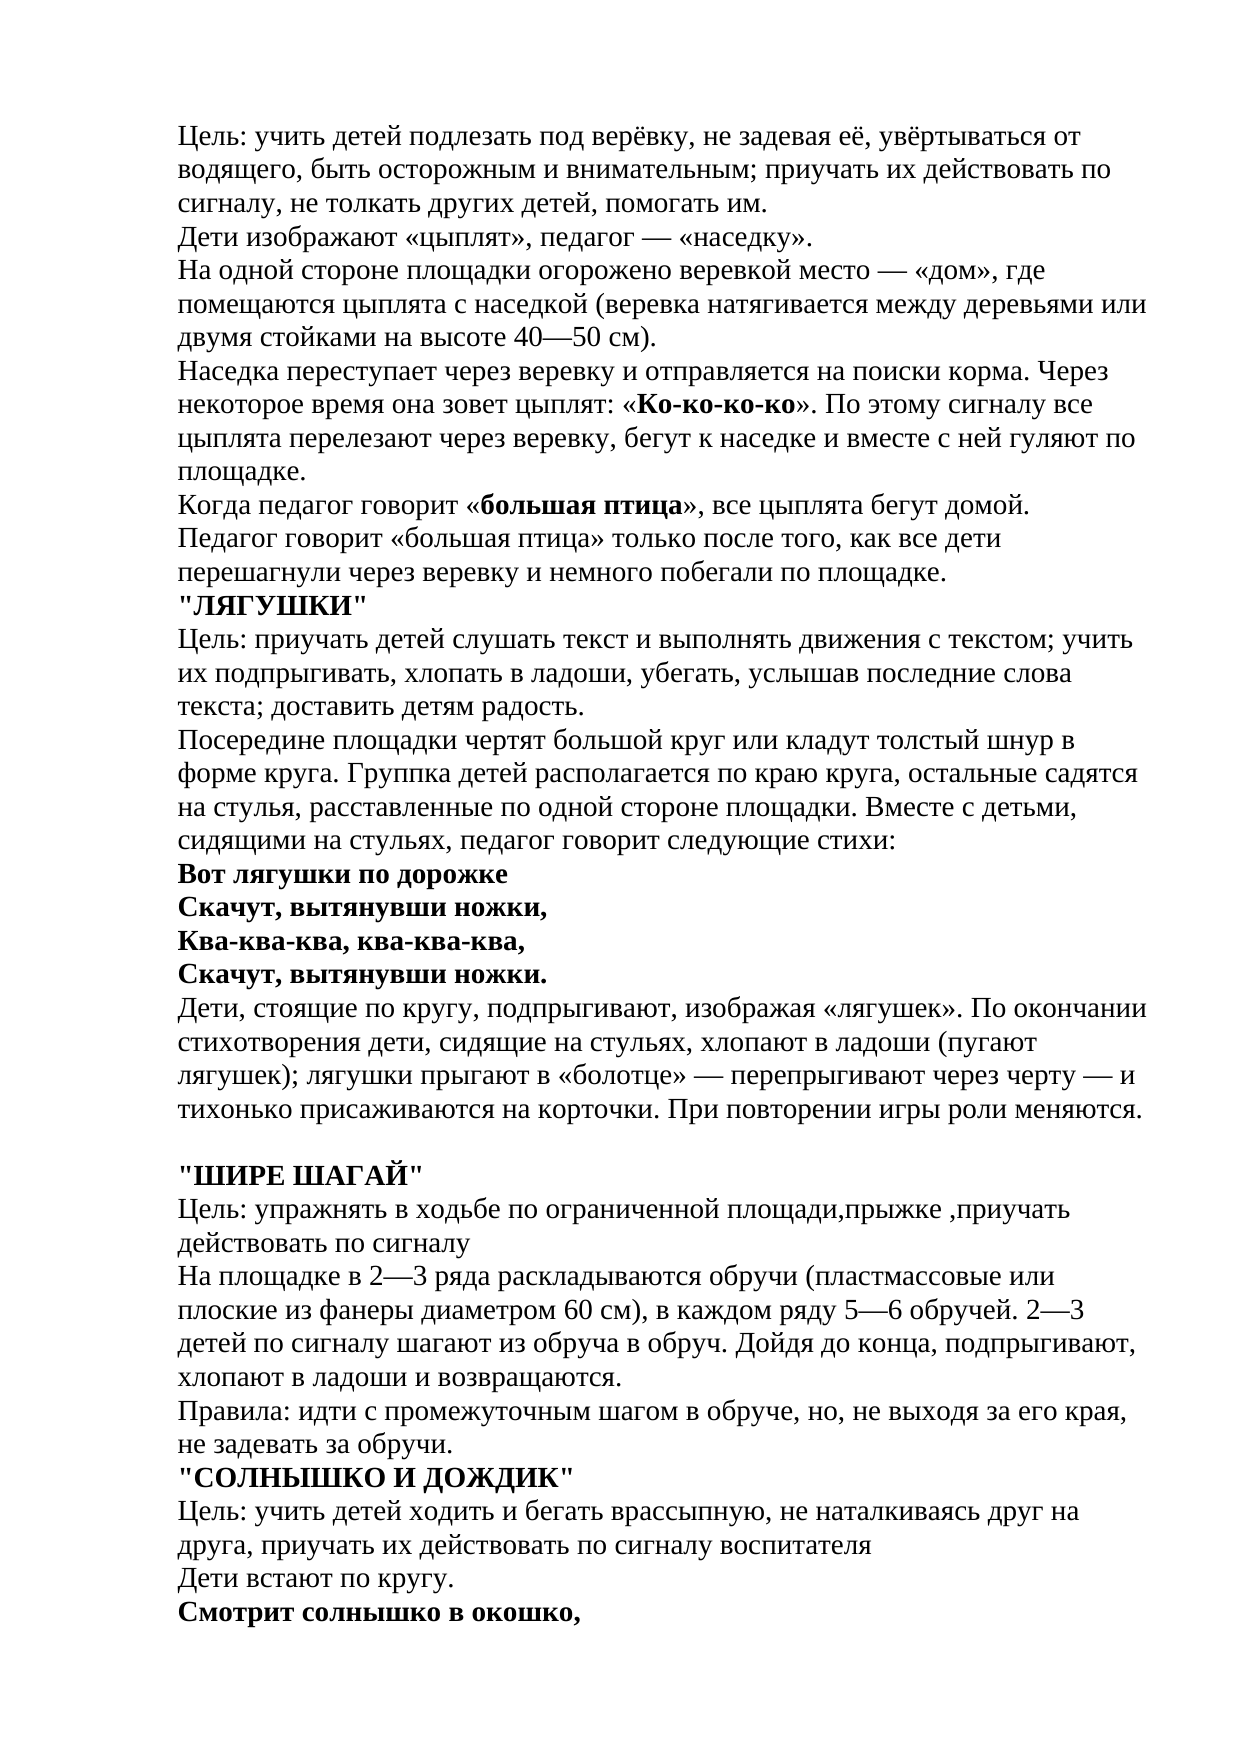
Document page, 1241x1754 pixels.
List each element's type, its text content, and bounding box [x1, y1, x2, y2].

text Посередине площадки чертят большой круг или кладут толстый шнур в форме круга. Группка детей располагается по краю круга, остальные садятся на стулья, расставленные по одной стороне площадки. Вместе с детьми, сидящими на стульях, педагог говорит следующие стихи: [177, 722, 1152, 856]
text Скачут, вытянувши ножки. [177, 957, 1152, 990]
text "СОЛНЫШКО И ДОЖДИК" [177, 1460, 1152, 1493]
text Дети встают по кругу. [177, 1560, 1152, 1594]
text Дети, стоящие по кругу, подпрыгивают, изображая «лягушек». По окончании стихотворения дети, сидящие на стульях, хлопают в ладоши (пугают лягушек); лягушки прыгают в «болотце» — перепрыгивают через черту — и тихонько присаживаются на корточки. При повторении игры роли меняются. [177, 990, 1152, 1124]
text Педагог говорит «большая птица» только после того, как все дети перешагнули через веревку и немного побегали по площадке. [177, 521, 1152, 588]
text Цель: приучать детей слушать текст и выполнять движения с текстом; учить их подпрыгивать, хлопать в ладоши, убегать, услышав последние слова текста; доставить детям радость. [177, 621, 1152, 722]
text На площадке в 2—3 ряда раскладываются обручи (пластмассовые или плоские из фанеры диаметром 60 см), в каждом ряду 5—6 обручей. 2—3 детей по сигналу шагают из обруча в обруч. Дойдя до конца, подпрыгивают, хлопают в ладоши и возвращаются. [177, 1258, 1152, 1393]
text Дети изображают «цыплят», педагог — «наседку». [177, 219, 1152, 252]
text Цель: упражнять в ходьбе по ограниченной площади,прыжке ,приучать действовать по сигналу [177, 1191, 1152, 1258]
text Цель: учить детей подлезать под верёвку, не задевая её, увёртываться от водящего, быть осторожным и внимательным; приучать их действовать по сигналу, не толкать других детей, помогать им. [177, 118, 1152, 219]
text Смотрит солнышко в окошко, [177, 1594, 1152, 1627]
text Правила: идти с промежуточным шагом в обруче, но, не выходя за его края, не задевать за обручи. [177, 1393, 1152, 1460]
text Цель: учить детей ходить и бегать врассыпную, не наталкиваясь друг на друга, приучать их действовать по сигналу воспитателя [177, 1493, 1152, 1560]
text "ЛЯГУШКИ" [177, 588, 1152, 621]
text Наседка переступает через веревку и отправляется на поиски корма. Через некоторое время она зовет цыплят: «Ко-ко-ко-ко». По этому сигналу все цыплята перелезают через веревку, бегут к наседке и вместе с ней гуляют по площадке. [177, 353, 1152, 487]
text Скачут, вытянувши ножки, [177, 889, 1152, 923]
text Вот лягушки по дорожке [177, 856, 1152, 889]
text "ШИРЕ ШАГАЙ" [177, 1158, 1152, 1191]
text На одной стороне площадки огорожено веревкой место — «дом», где помещаются цыплята с наседкой (веревка натягивается между деревьями или двумя стойками на высоте 40—50 см). [177, 252, 1152, 353]
text Ква-ква-ква, ква-ква-ква, [177, 923, 1152, 957]
text Когда педагог говорит «большая птица», все цыплята бегут домой. [177, 487, 1152, 521]
